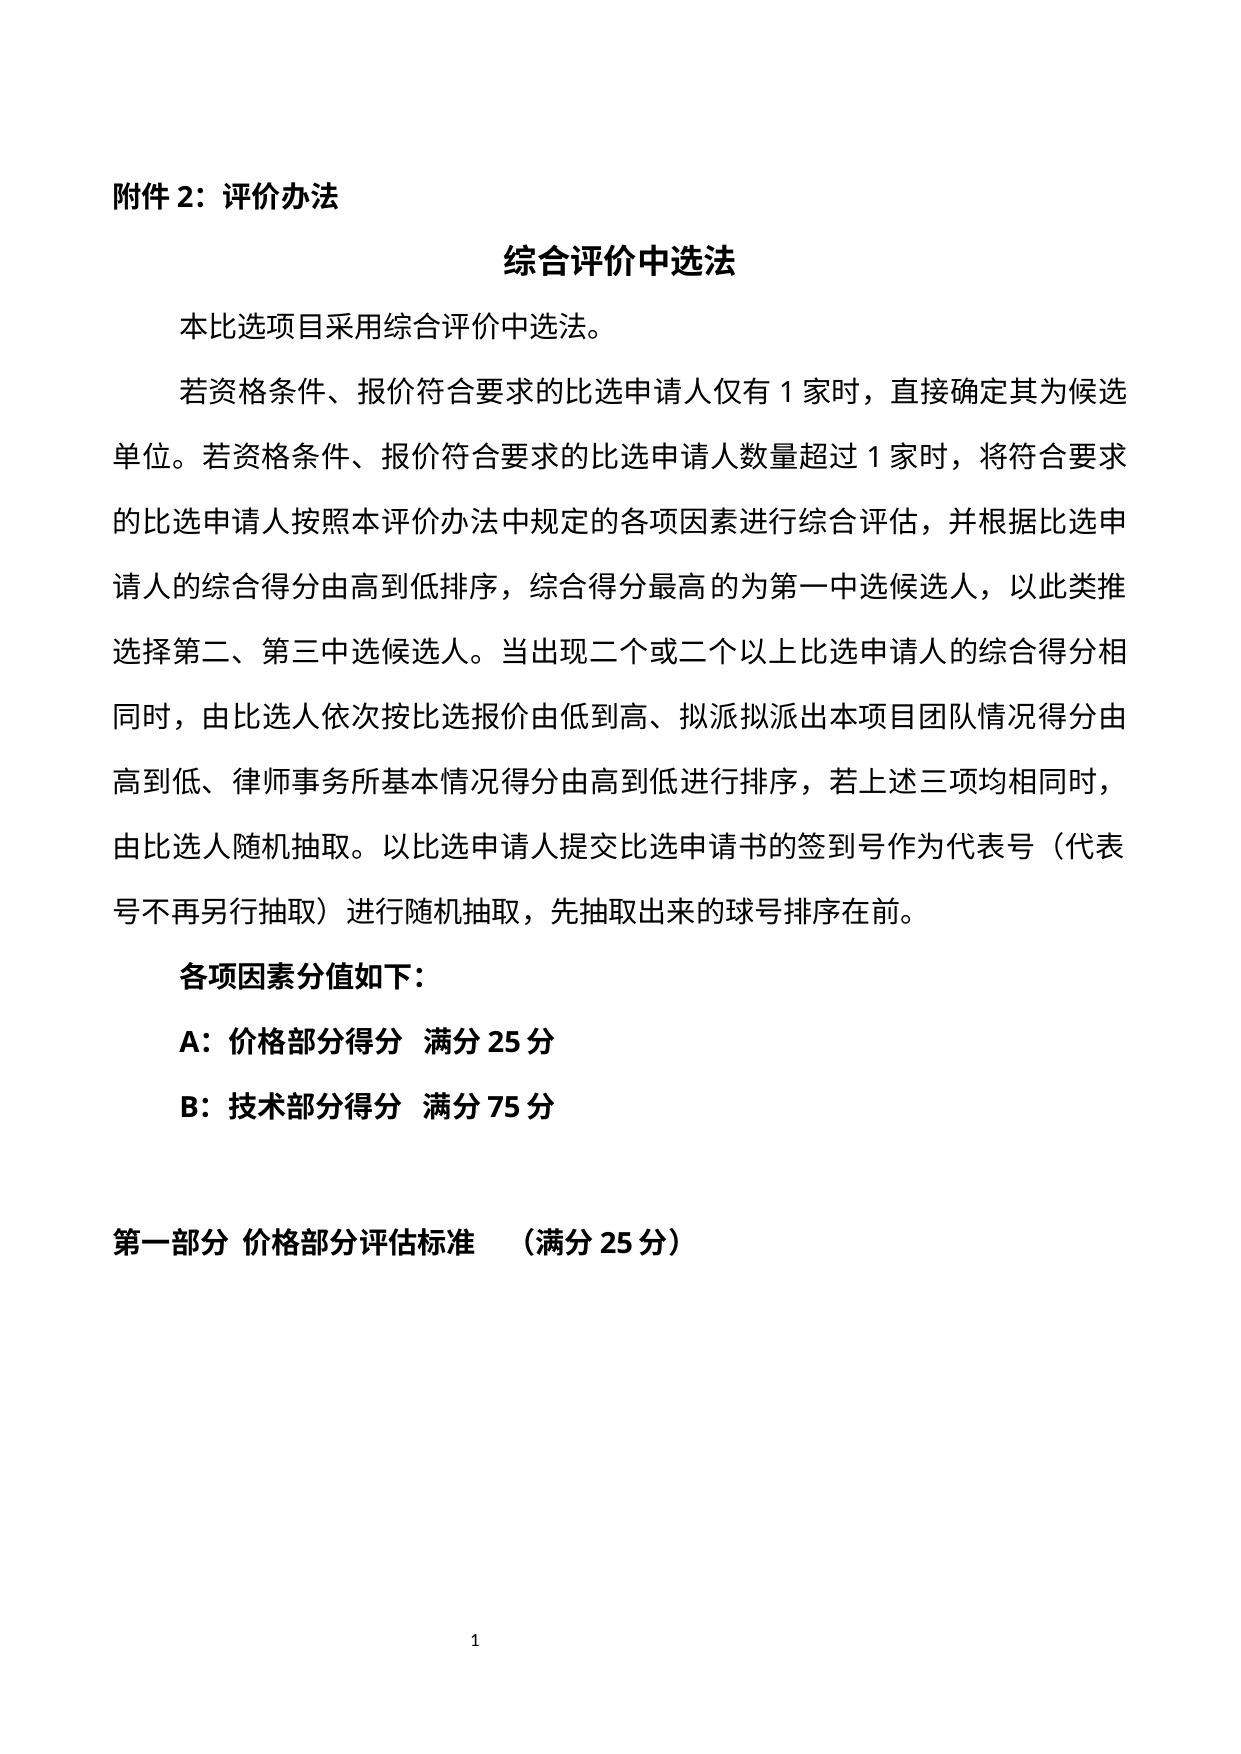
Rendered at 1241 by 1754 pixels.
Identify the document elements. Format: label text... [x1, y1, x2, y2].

text 附件2：评价办法 [112, 162, 1128, 227]
text A：价格部分得分 满分25分 [112, 1007, 1128, 1072]
text B：技术部分得分 满分75分 [112, 1072, 1128, 1137]
title 第一部分 价格部分评估标准 （满分25分） [112, 1208, 1128, 1273]
text 各项因素分值如下： [112, 942, 1128, 1007]
text 综合评价中选法 [112, 227, 1128, 292]
text 本比选项目采用综合评价中选法。 [112, 292, 1128, 357]
text 若资格条件、报价符合要求的比选申请人仅有1家时，直接确定其为候选单位。若资格条件、报价符合要求的比选申请人数量超过1家时，将符合要求的比选申请人按照本评价办法中规定的各项因素进行综合评估，并根据比选申请人的综合得分由高到低排序，综合得分最高的为第一中选候选人，以此类推选择第二、第三中选候选人。当出现二个或二个以上比选申请人的综合得分相同时，由比选人依次按比选报价由低到高、拟派拟派出本项目团队情况得分由高到低、律师事务所基本情况得分由高到低进行排序，若上述三项均相同时，由比选人随机抽取。以比选申请人提交比选申请书的签到号作为代表号（代表号不再另行抽取）进行随机抽取，先抽取出来的球号排序在前。 [112, 357, 1128, 942]
